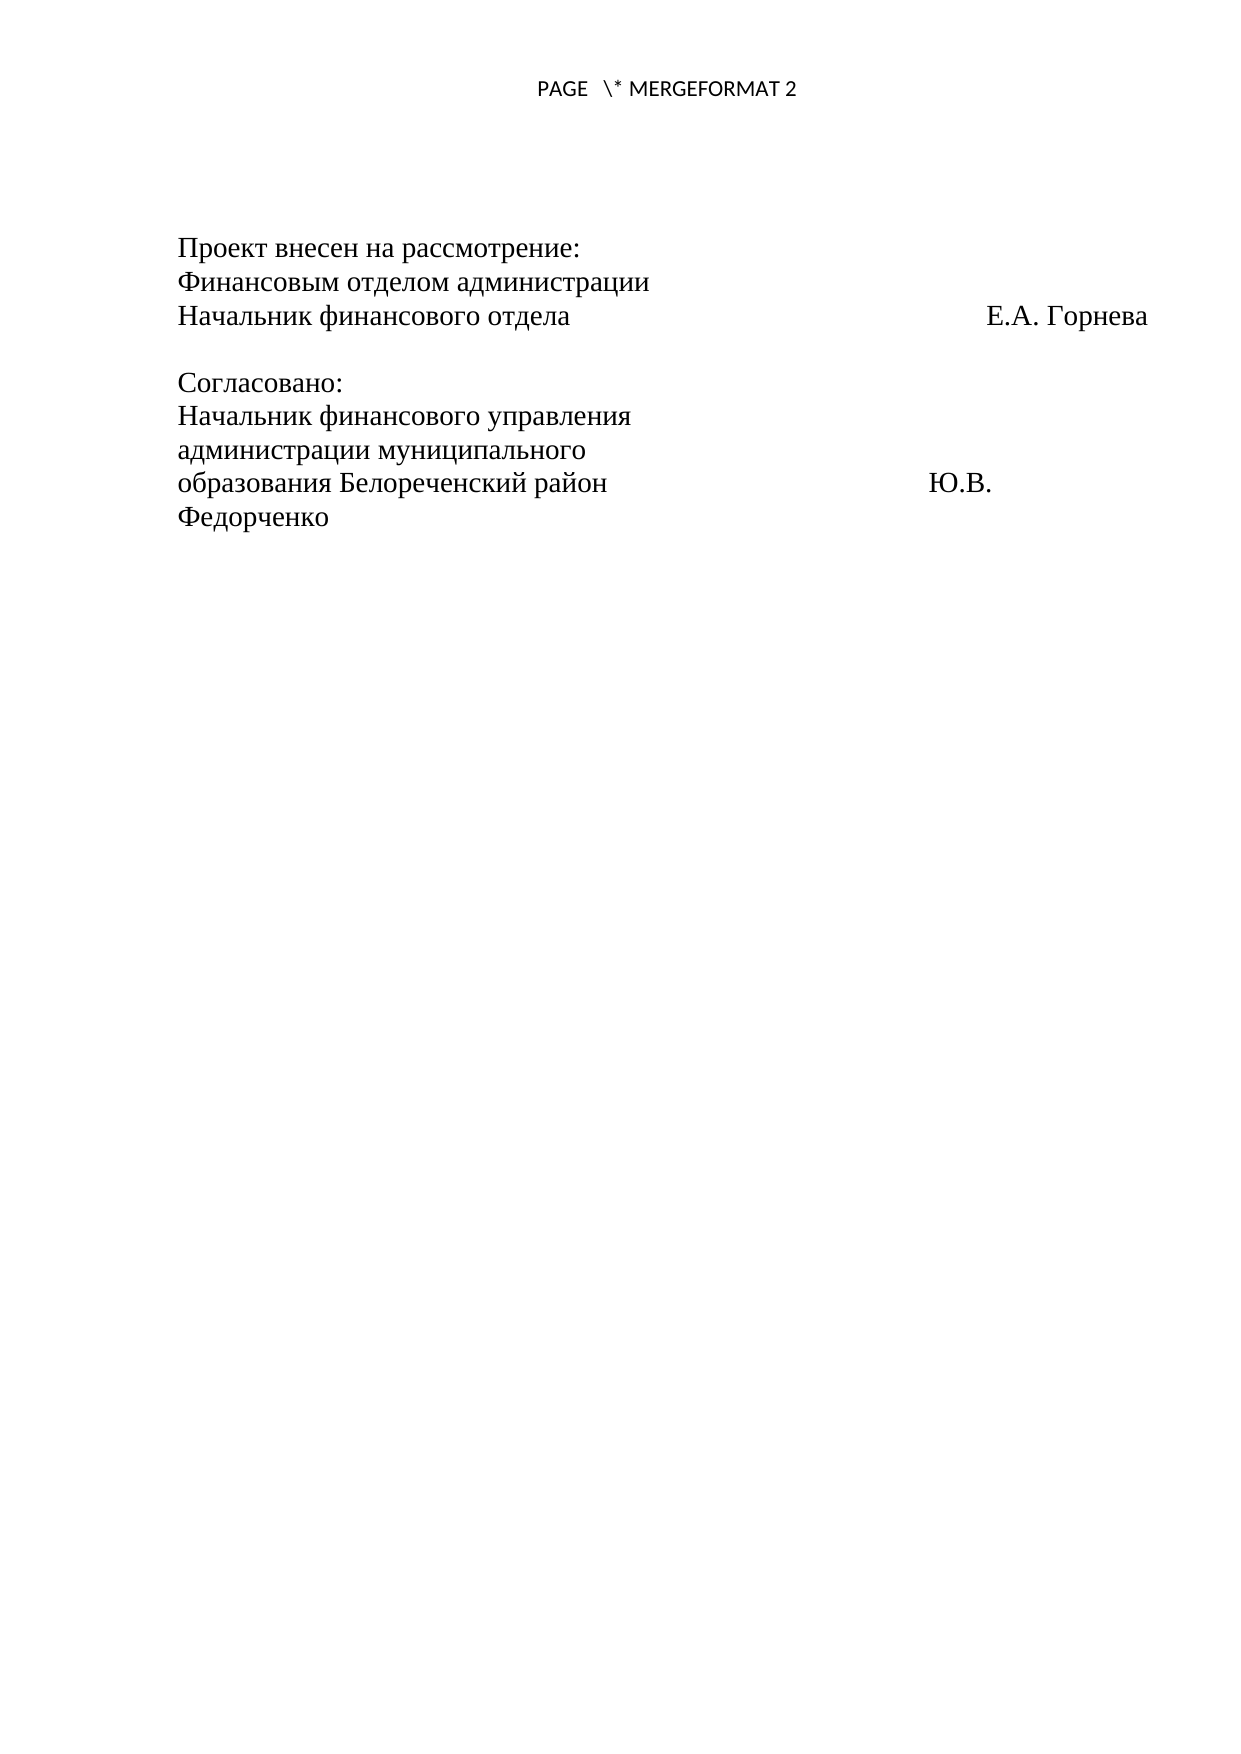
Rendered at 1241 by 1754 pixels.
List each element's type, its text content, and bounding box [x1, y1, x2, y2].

text Начальник финансового управления [177, 398, 1152, 432]
text образования Белореченский район Ю.В. Федорченко [177, 465, 1152, 532]
text Финансовым отделом администрации [177, 264, 1152, 298]
text Начальник финансового отдела Е.А. Горнева [177, 298, 1152, 331]
text Проект внесен на рассмотрение: [177, 231, 1152, 264]
text Согласовано: [177, 365, 1152, 398]
text администрации муниципального [177, 432, 1152, 465]
